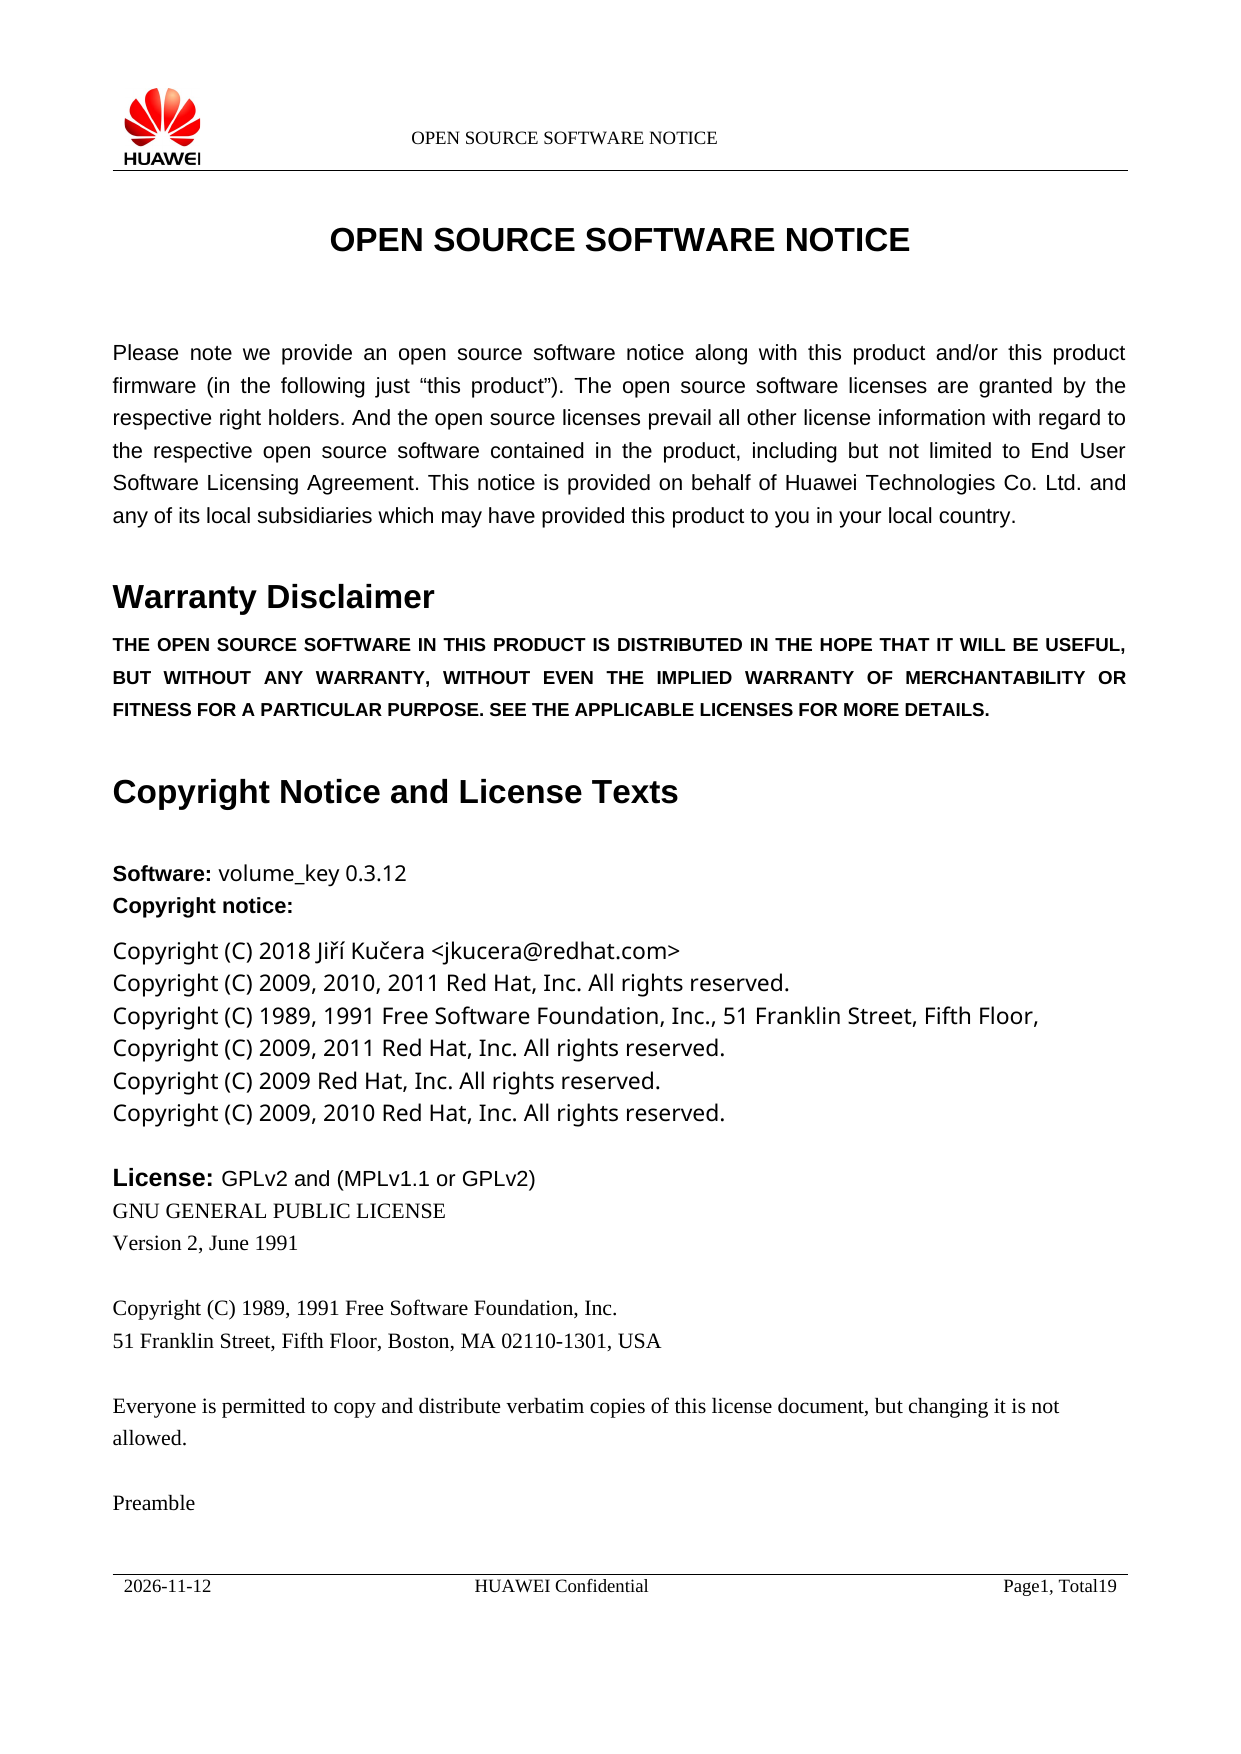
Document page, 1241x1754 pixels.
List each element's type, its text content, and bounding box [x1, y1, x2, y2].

text The open source software in this product is distributed in the hope that it will be useful, but WITHOUT ANY WARRANTY, without even the implied warranty of MERCHANTABILITY or FITNESS FOR A PARTICULAR PURPOSE. See the applicable licenses for more details. [112, 629, 1128, 726]
text Warranty Disclaimer [112, 564, 1128, 629]
picture [124, 88, 201, 165]
title Software: volume_key 0.3.12 [112, 856, 1128, 889]
text Copyright Notice and License Texts [112, 759, 1128, 824]
text Copyright notice: [112, 889, 1128, 921]
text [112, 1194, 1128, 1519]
text Copyright (C) 2018 Jiří Kučera <jkucera@redhat.com> Copyright (C) 2009, 2010, 2011 Red Hat, Inc. All rights reserved. Copyright (C) 1989, 1991 Free Software Foundation, Inc., 51 Franklin Street, Fifth Floor, Copyright (C) 2009, 2011 Red Hat, Inc. All rights reserved. Copyright (C) 2009 Red Hat, Inc. All rights reserved. Copyright (C) 2009, 2010 Red Hat, Inc. All rights reserved. [112, 934, 1128, 1161]
text License: GPLv2 and (MPLv1.1 or GPLv2) [112, 1161, 1128, 1194]
text Please note we provide an open source software notice along with this product and/or this product firmware (in the following just “this product”). The open source software licenses are granted by the respective right holders. And the open source licenses prevail all other license information with regard to the respective open source software contained in the product, including but not limited to End User Software Licensing Agreement. This notice is provided on behalf of Huawei Technologies Co. Ltd. and any of its local subsidiaries which may have provided this product to you in your local country. [112, 336, 1128, 531]
text OPEN SOURCE SOFTWARE NOTICE [112, 206, 1128, 271]
